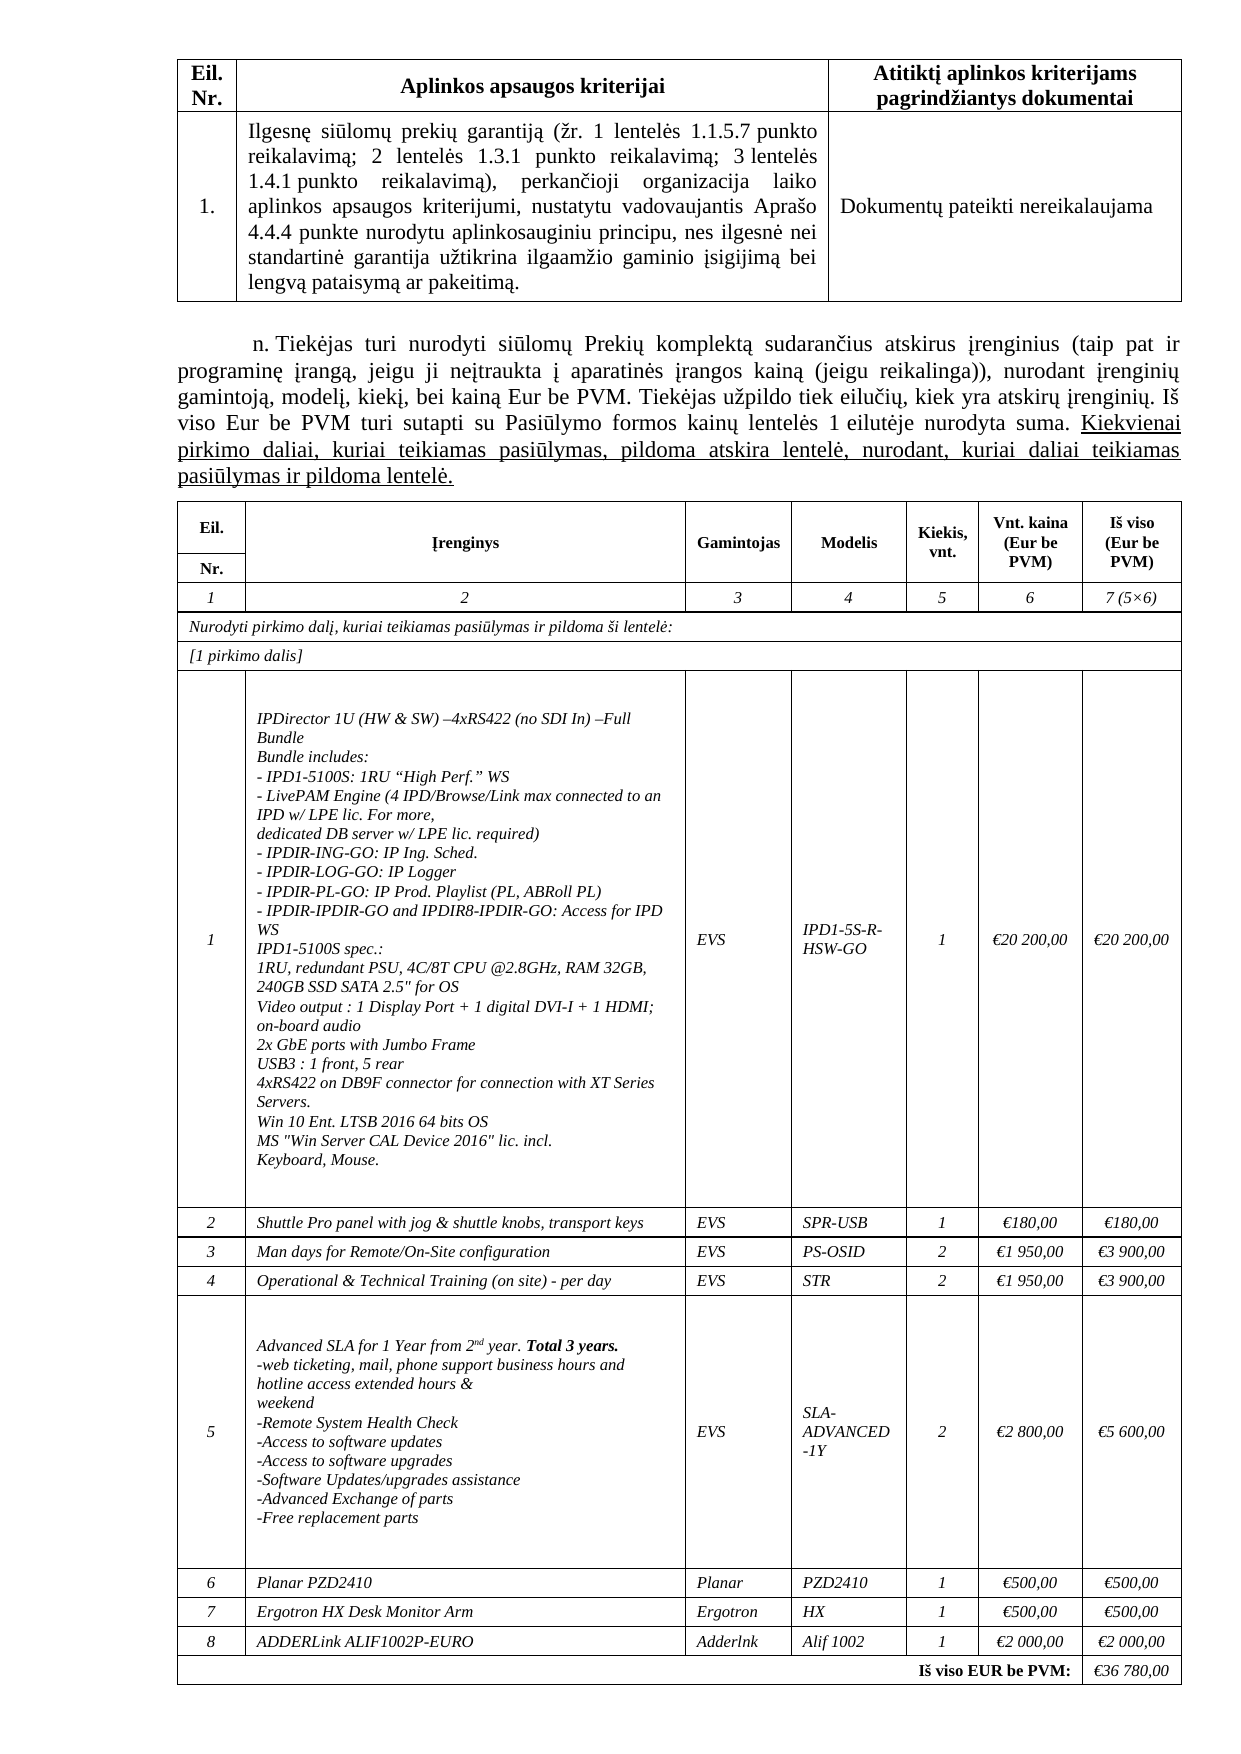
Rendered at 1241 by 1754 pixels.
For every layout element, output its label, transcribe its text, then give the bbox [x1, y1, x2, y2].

table_cell €2 000,00 [979, 1627, 1082, 1655]
table_cell EVS [686, 1238, 791, 1266]
table_cell 3 [178, 1238, 245, 1266]
table_cell 1 [907, 1598, 978, 1626]
table_header Eil. Nr. [178, 60, 236, 111]
table_cell Dokumentų pateikti nereikalaujama [829, 112, 1181, 301]
table_cell 8 [178, 1627, 245, 1655]
table_header Iš viso (Eur be PVM) [1083, 502, 1181, 582]
table_cell 4 [792, 583, 906, 611]
table_cell 1 [907, 671, 978, 1207]
table_cell Adderlnk [686, 1627, 791, 1655]
table_cell 6 [178, 1569, 245, 1597]
table_cell €500,00 [1083, 1598, 1181, 1626]
table_cell PZD2410 [792, 1569, 906, 1597]
table_cell €5 600,00 [1083, 1296, 1181, 1568]
table_header Vnt. kaina (Eur be PVM) [979, 502, 1082, 582]
table_cell Nr. [178, 554, 245, 582]
table_header Aplinkos apsaugos kriterijai [237, 60, 828, 111]
table_cell PS-OSID [792, 1238, 906, 1266]
table_cell 3 [686, 583, 791, 611]
table_cell ADDERLink ALIF1002P-EURO [246, 1627, 685, 1655]
table_header Eil. [178, 502, 245, 553]
table_cell 2 [907, 1296, 978, 1568]
table_cell 1 [907, 1208, 978, 1236]
table_cell Operational & Technical Training (on site) - per day [246, 1267, 685, 1295]
table_cell €20 200,00 [979, 671, 1082, 1207]
table_cell €500,00 [979, 1569, 1082, 1597]
table_cell Man days for Remote/On-Site configuration [246, 1238, 685, 1266]
table_cell €3 900,00 [1083, 1267, 1181, 1295]
table_cell IPD1-5S-R-HSW-GO [792, 671, 906, 1207]
table_cell EVS [686, 1267, 791, 1295]
table_cell 5 [907, 583, 978, 611]
table_cell €20 200,00 [1083, 671, 1181, 1207]
table_cell 1 [907, 1627, 978, 1655]
table_cell €180,00 [1083, 1208, 1181, 1236]
table_cell Advanced SLA for 1 Year from 2nd year. Total 3 years. -web ticketing, mail, phone support business hours and hotline access extended hours & weekend -Remote System Health Check -Access to software updates -Access to software upgrades -Software Updates/upgrades assistance -Advanced Exchange of parts -Free replacement parts [246, 1296, 685, 1568]
table_cell €3 900,00 [1083, 1238, 1181, 1266]
table_cell 6 [979, 583, 1082, 611]
table_cell 2 [907, 1267, 978, 1295]
table_cell Ilgesnę siūlomų prekių garantiją (žr. 1 lentelės 1.1.5.7 punkto reikalavimą; 2 lentelės 1.3.1 punkto reikalavimą; 3 lentelės 1.4.1 punkto reikalavimą), perkančioji organizacija laiko aplinkos apsaugos kriterijumi, nustatytu vadovaujantis Aprašo 4.4.4 punkte nurodytu aplinkosauginiu principu, nes ilgesnė nei standartinė garantija užtikrina ilgaamžio gaminio įsigijimą bei lengvą pataisymą ar pakeitimą. [237, 112, 828, 301]
table_cell €180,00 [979, 1208, 1082, 1236]
table_cell 2 [246, 583, 685, 611]
table_cell Iš viso EUR be PVM: [178, 1656, 1082, 1684]
table_header Modelis [792, 502, 906, 582]
table_cell Shuttle Pro panel with jog & shuttle knobs, transport keys [246, 1208, 685, 1236]
table_cell 2 [907, 1238, 978, 1266]
table_header Gamintojas [686, 502, 791, 582]
table_cell Nurodyti pirkimo dalį, kuriai teikiamas pasiūlymas ir pildoma ši lentelė: [178, 613, 1181, 641]
table_cell 4 [178, 1267, 245, 1295]
table_cell 7 (5×6) [1083, 583, 1181, 611]
table_cell €1 950,00 [979, 1267, 1082, 1295]
table_cell €500,00 [1083, 1569, 1181, 1597]
table_cell 5 [178, 1296, 245, 1568]
table_cell €2 000,00 [1083, 1627, 1181, 1655]
table_cell STR [792, 1267, 906, 1295]
table_header Atitiktį aplinkos kriterijams pagrindžiantys dokumentai [829, 60, 1181, 111]
table_cell Ergotron HX Desk Monitor Arm [246, 1598, 685, 1626]
table_cell 7 [178, 1598, 245, 1626]
table_cell €2 800,00 [979, 1296, 1082, 1568]
table_cell €500,00 [979, 1598, 1082, 1626]
table_cell Alif 1002 [792, 1627, 906, 1655]
table_cell [1 pirkimo dalis] [178, 642, 1181, 670]
table_cell €36 780,00 [1083, 1656, 1181, 1684]
table_cell SPR-USB [792, 1208, 906, 1236]
table_cell HX [792, 1598, 906, 1626]
table_cell Planar PZD2410 [246, 1569, 685, 1597]
list Tiekėjas turi nurodyti siūlomų Prekių komplektą sudarančius atskirus įrenginius (taip pat ir programinę įrangą, jeigu ji neįtraukta į aparatinės įrangos kainą (jeigu reikalinga)), nurodant įrenginių gamintoją, modelį, kiekį, bei kainą Eur be PVM. Tiekėjas užpildo tiek eilučių, kiek yra atskirų įrenginių. Iš viso Eur be PVM turi sutapti su Pasiūlymo formos kainų lentelės 1 eilutėje nurodyta suma. Kiekvienai pirkimo daliai, kuriai teikiamas pasiūlymas, pildoma atskira lentelė, nurodant, kuriai daliai teikiamas pasiūlymas ir pildoma lentelė. [177, 330, 1181, 459]
table_cell SLA-ADVANCED-1Y [792, 1296, 906, 1568]
table_cell Ergotron [686, 1598, 791, 1626]
table_header Kiekis, vnt. [907, 502, 978, 582]
table_cell 1 [178, 583, 245, 611]
table_cell €1 950,00 [979, 1238, 1082, 1266]
table_cell Planar [686, 1569, 791, 1597]
table_cell EVS [686, 1296, 791, 1568]
table_cell EVS [686, 1208, 791, 1236]
table_cell 1 [907, 1569, 978, 1597]
table_cell IPDirector 1U (HW & SW) –4xRS422 (no SDI In) –Full Bundle Bundle includes: - IPD1-5100S: 1RU “High Perf.” WS - LivePAM Engine (4 IPD/Browse/Link max connected to an IPD w/ LPE lic. For more, dedicated DB server w/ LPE lic. required) - IPDIR-ING-GO: IP Ing. Sched. - IPDIR-LOG-GO: IP Logger - IPDIR-PL-GO: IP Prod. Playlist (PL, ABRoll PL) - IPDIR-IPDIR-GO and IPDIR8-IPDIR-GO: Access for IPD WS IPD1-5100S spec.: 1RU, redundant PSU, 4C/8T CPU @2.8GHz, RAM 32GB, 240GB SSD SATA 2.5" for OS Video output : 1 Display Port + 1 digital DVI-I + 1 HDMI; on-board audio 2x GbE ports with Jumbo Frame USB3 : 1 front, 5 rear 4xRS422 on DB9F connector for connection with XT Series Servers. Win 10 Ent. LTSB 2016 64 bits OS MS "Win Server CAL Device 2016" lic. incl. Keyboard, Mouse. [246, 671, 685, 1207]
table_cell 2 [178, 1208, 245, 1236]
table_cell 1 [178, 671, 245, 1207]
table_cell 1. [178, 112, 236, 301]
table_cell EVS [686, 671, 791, 1207]
table_header Įrenginys [246, 502, 685, 582]
